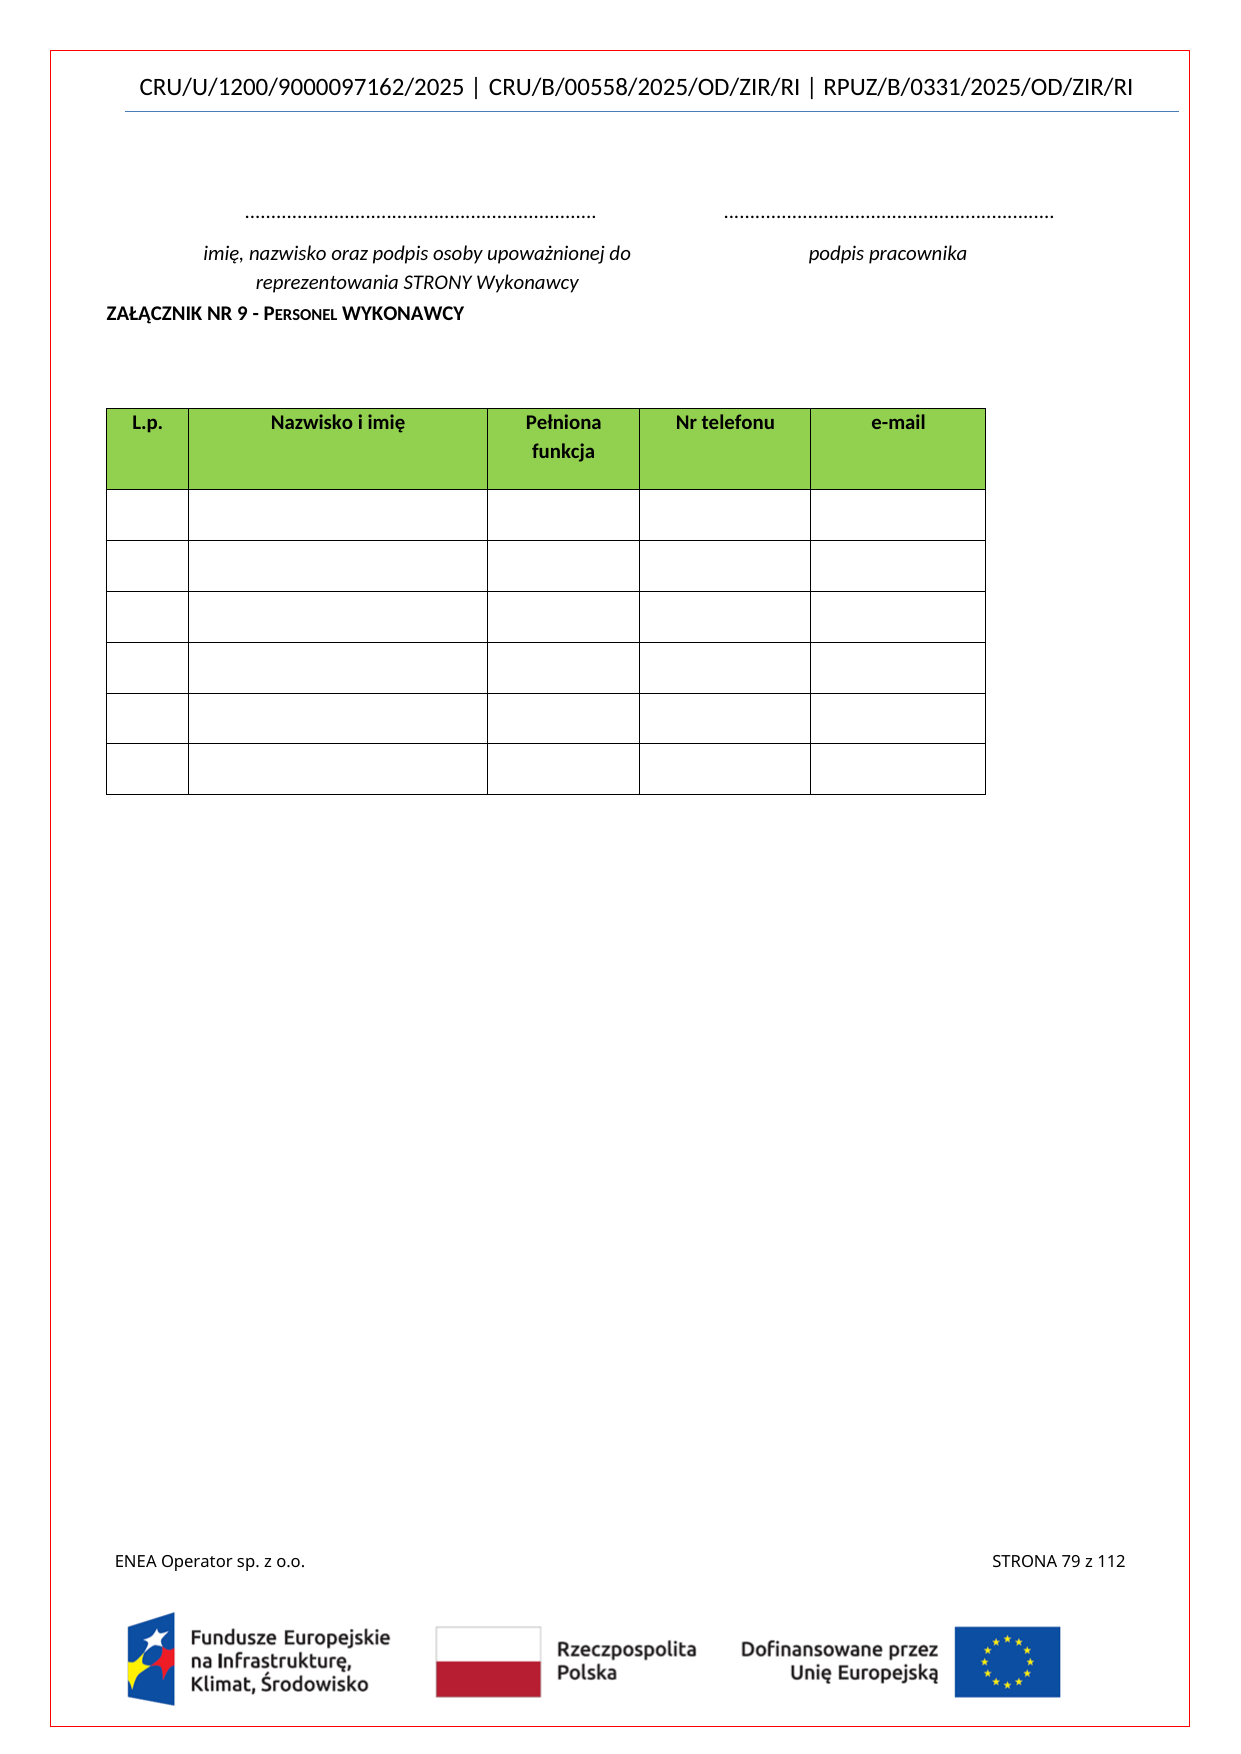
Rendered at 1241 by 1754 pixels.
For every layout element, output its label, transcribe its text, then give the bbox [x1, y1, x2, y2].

table_cell [811, 490, 985, 540]
table_cell [189, 694, 487, 743]
table_header Pełniona funkcja [488, 409, 639, 489]
table_cell podpis pracownika [687, 228, 1091, 300]
table_cell [107, 694, 188, 743]
table_header L.p. [107, 409, 188, 489]
table_header ................................................................... [149, 144, 687, 228]
picture [106, 1589, 1074, 1726]
table_header e-mail [811, 409, 985, 489]
table_header Nazwisko i imię [189, 409, 487, 489]
table_cell [488, 541, 639, 591]
table_cell [811, 592, 985, 642]
table_cell [488, 592, 639, 642]
table_cell [811, 694, 985, 743]
table_cell [640, 541, 810, 591]
table_cell [189, 490, 487, 540]
table_cell [640, 744, 810, 794]
table_cell [488, 643, 639, 692]
table_cell imię, nazwisko oraz podpis osoby upoważnionej do reprezentowania STRONY Wykonawcy [149, 228, 687, 300]
table_cell [811, 744, 985, 794]
table_cell [107, 541, 188, 591]
table_cell [640, 694, 810, 743]
table_cell [640, 643, 810, 692]
table_cell [107, 744, 188, 794]
table_cell [107, 643, 188, 692]
table_cell [107, 592, 188, 642]
table_cell [640, 490, 810, 540]
table_cell [811, 643, 985, 692]
table_cell [811, 541, 985, 591]
table_cell [107, 490, 188, 540]
table_header Nr telefonu [640, 409, 810, 489]
table_cell [640, 592, 810, 642]
table_cell [189, 592, 487, 642]
table_header ............................................................... [687, 144, 1091, 228]
table_cell [488, 490, 639, 540]
table_cell [488, 744, 639, 794]
table_cell [189, 744, 487, 794]
text ZAŁĄCZNIK NR 9 - Personel WYKONAWCY [106, 126, 1134, 325]
table_cell [488, 694, 639, 743]
table_cell [189, 541, 487, 591]
table_cell [189, 643, 487, 692]
